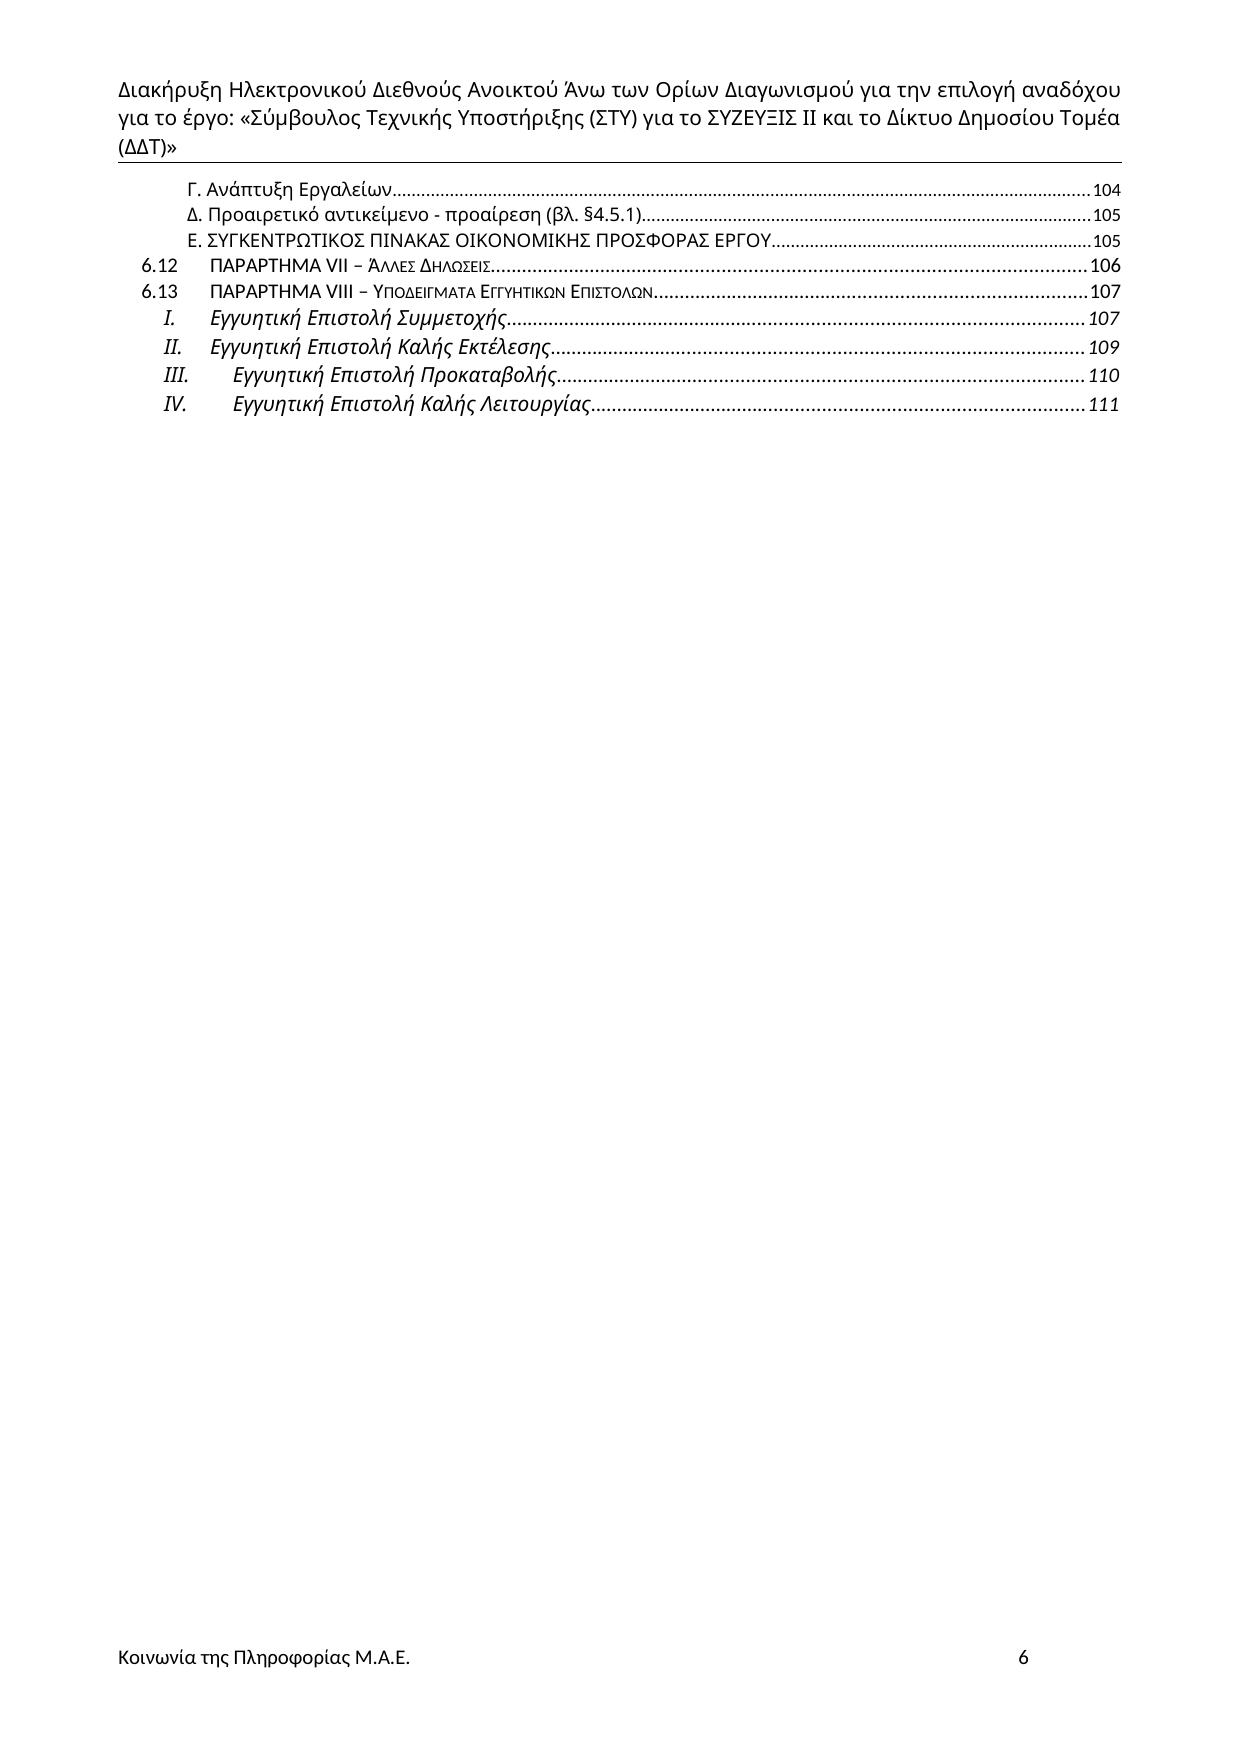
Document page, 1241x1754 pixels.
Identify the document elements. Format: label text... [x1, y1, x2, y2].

text 6.13 ΠΑΡΑΡΤΗΜΑ VIII – Υποδείγματα Εγγυητικών Επιστολών 107 [141, 278, 1122, 303]
text Δ. Προαιρετικό αντικείμενο - προαίρεση (βλ. §4.5.1) 105 [187, 201, 1122, 227]
text 6.12 ΠΑΡΑΡΤΗΜΑ VIΙ – Άλλες Δηλώσεις 106 [141, 252, 1122, 278]
text II. Εγγυητική Επιστολή Καλής Εκτέλεσης 109 [164, 332, 1122, 360]
text Ε. ΣΥΓΚΕΝΤΡΩΤΙΚΟΣ ΠΙΝΑΚΑΣ ΟΙΚΟΝΟΜΙΚΗΣ ΠΡΟΣΦΟΡΑΣ ΕΡΓΟΥ 105 [187, 227, 1122, 252]
text III. Εγγυητική Επιστολή Προκαταβολής 110 [164, 360, 1122, 389]
text Γ. Ανάπτυξη Εργαλείων 104 [187, 176, 1122, 201]
text I. Εγγυητική Επιστολή Συμμετοχής 107 [164, 303, 1122, 332]
text IV. Εγγυητική Επιστολή Καλής Λειτουργίας 111 [164, 389, 1122, 417]
